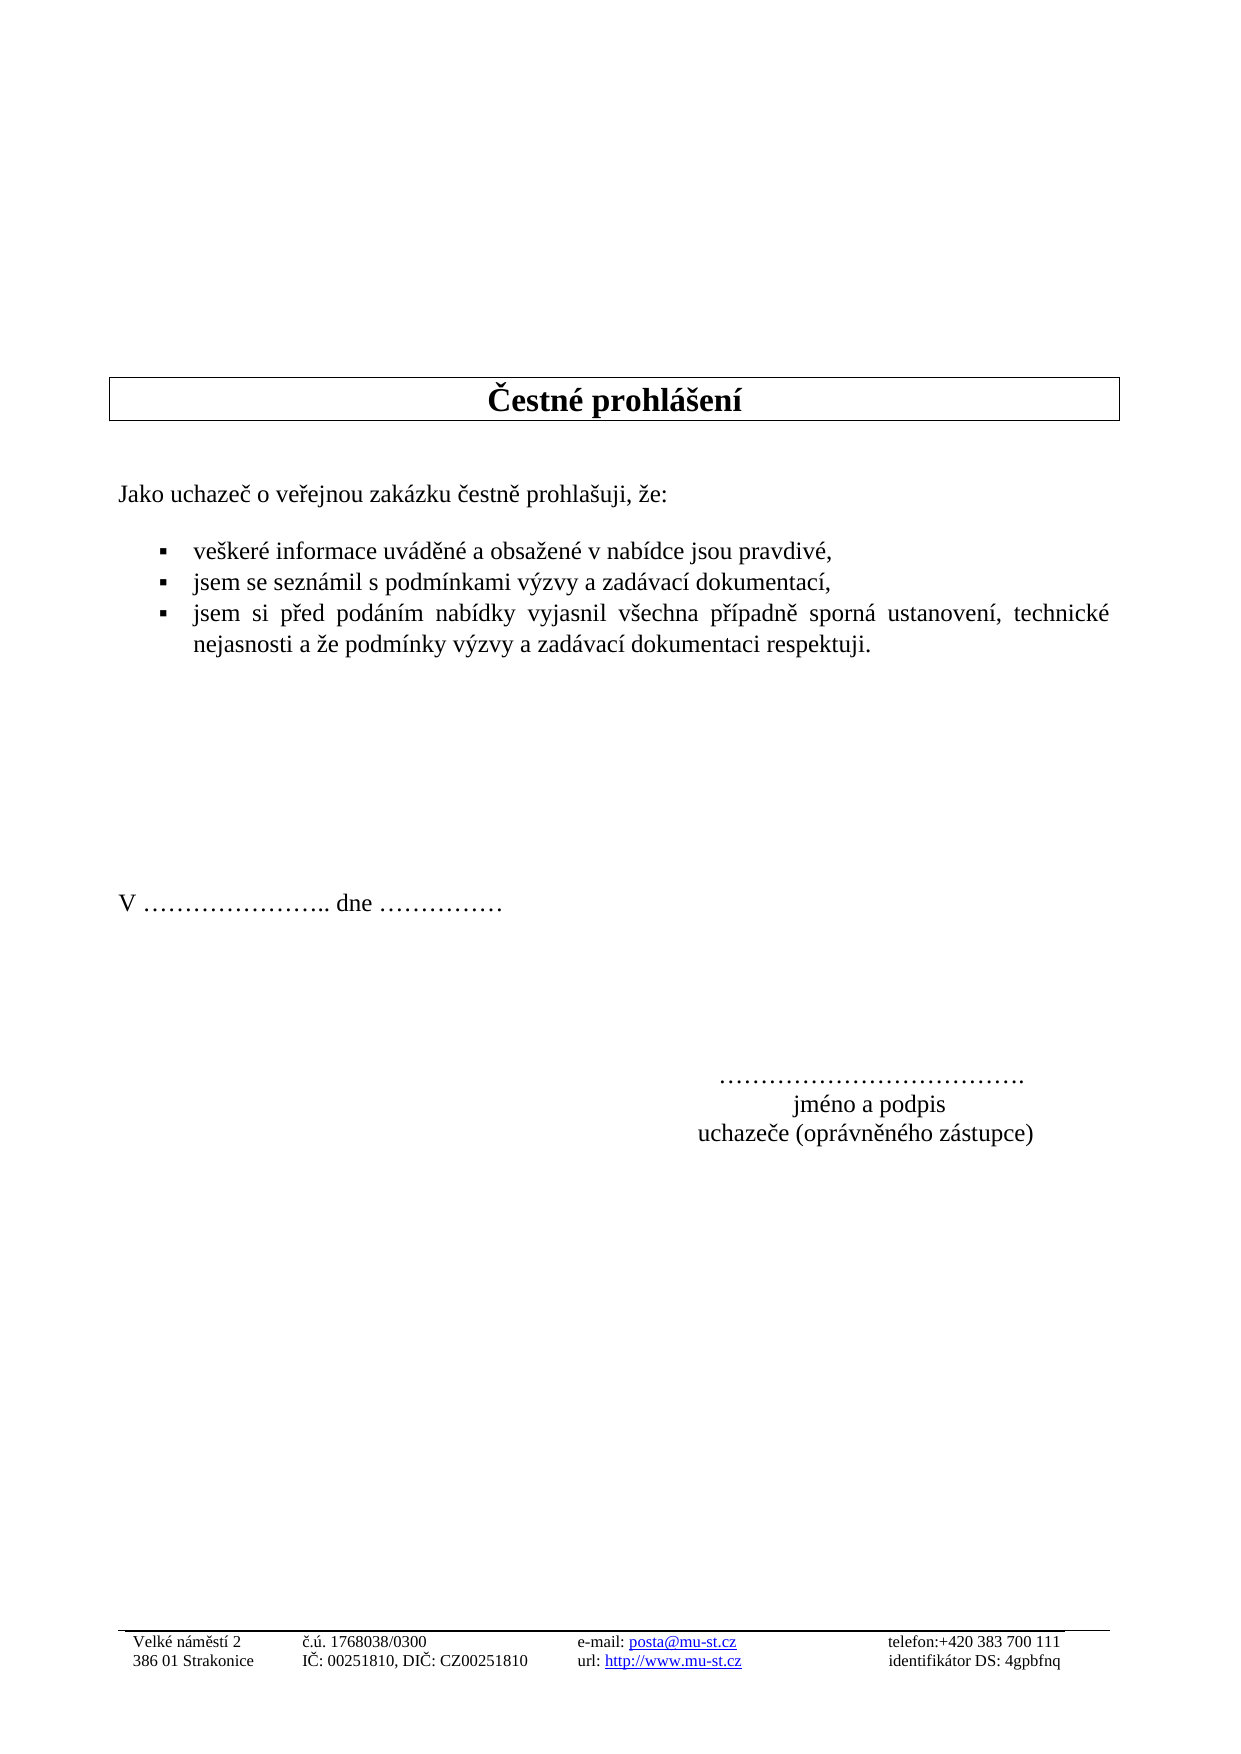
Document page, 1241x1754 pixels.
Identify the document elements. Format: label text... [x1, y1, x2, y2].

text Jako uchazeč o veřejnou zakázku čestně prohlašuji, že: [118, 479, 1110, 508]
list veškeré informace uváděné a obsažené v nabídce jsou pravdivé, [156, 536, 1110, 567]
list jsem si před podáním nabídky vyjasnil všechna případně sporná ustanovení, technické nejasnosti a že podmínky výzvy a zadávací dokumentaci respektuji. [156, 598, 1110, 658]
text Čestné prohlášení [110, 378, 1119, 420]
text uchazeče (oprávněného zástupce) [561, 1118, 1110, 1146]
text jméno a podpis [118, 1089, 1110, 1118]
text ………………………………. [118, 1060, 1110, 1089]
list jsem se seznámil s podmínkami výzvy a zadávací dokumentací, [156, 567, 1110, 598]
text V ………………….. dne …………… [118, 888, 1110, 916]
